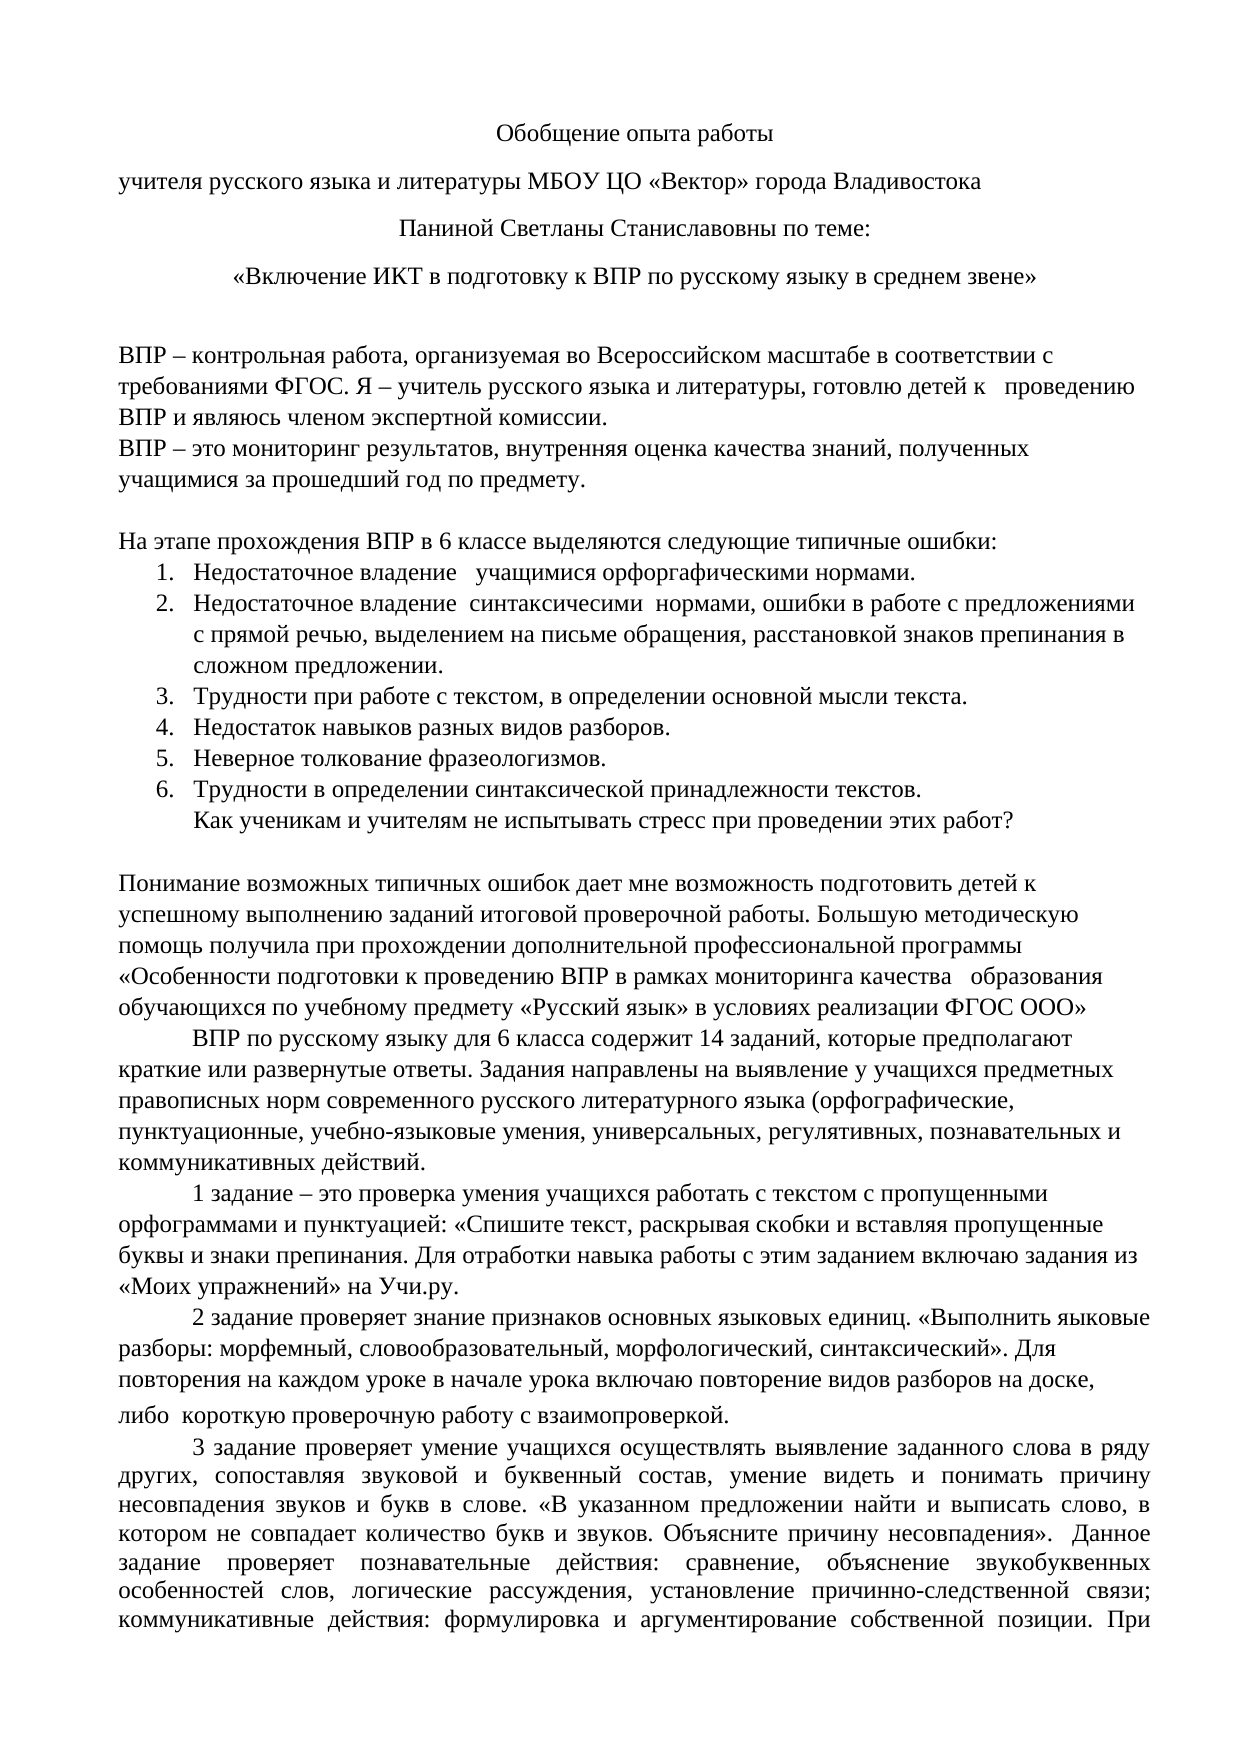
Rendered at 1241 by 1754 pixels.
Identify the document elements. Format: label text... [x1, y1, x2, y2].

text ВПР – контрольная работа, организуемая во Всероссийском масштабе в соответствии с требованиями ФГОС. Я – учитель русского языка и литературы, готовлю детей к проведению ВПР и являюсь членом экспертной комиссии. [118, 340, 1152, 431]
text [118, 1432, 1152, 1633]
text 1 задание – это проверка умения учащихся работать с текстом с пропущенными орфограммами и пунктуацией: «Спишите текст, раскрывая скобки и вставляя пропущенные буквы и знаки препинания. Для отработки навыка работы с этим заданием включаю задания из «Моих упражнений» на Учи.ру. [118, 1178, 1152, 1300]
text ВПР по русскому языку для 6 класса содержит 14 заданий, которые предполагают краткие или развернутые ответы. Задания направлены на выявление у учащихся предметных правописных норм современного русского литературного языка (орфографические, пунктуационные, учебно-языковые умения, универсальных, регулятивных, познавательных и коммуникативных действий. [118, 1023, 1152, 1176]
list Недостаточное владение учащимися орфоргафическими нормами. [156, 557, 1152, 586]
text Паниной Светланы Станиславовны по теме: [118, 213, 1152, 242]
list Трудности в определении синтаксической принадлежности текстов. [156, 774, 1152, 803]
text Понимание возможных типичных ошибок дает мне возможность подготовить детей к успешному выполнению заданий итоговой проверочной работы. Большую методическую помощь получила при прохождении дополнительной профессиональной программы «Особенности подготовки к проведению ВПР в рамках мониторинга качества образования обучающихся по учебному предмету «Русский язык» в условиях реализации ФГОС ООО» [118, 868, 1152, 1021]
list Недостаток навыков разных видов разборов. [156, 712, 1152, 741]
text Обобщение опыта работы [118, 118, 1152, 147]
text «Включение ИКТ в подготовку к ВПР по русскому языку в среднем звене» [118, 261, 1152, 290]
text учителя русского языка и литературы МБОУ ЦО «Вектор» города Владивостока [118, 166, 1152, 194]
list Трудности при работе с текстом, в определении основной мысли текста. [156, 681, 1152, 710]
text 2 задание проверяет знание признаков основных языковых единиц. «Выполнить яыковые разборы: морфемный, словообразовательный, морфологический, синтаксический». Для повторения на каждом уроке в начале урока включаю повторение видов разборов на доске, либо короткую проверочную работу с взаимопроверкой. [118, 1302, 1152, 1429]
text На этапе прохождения ВПР в 6 классе выделяются следующие типичные ошибки: [118, 526, 1152, 555]
text ВПР – это мониторинг результатов, внутренняя оценка качества знаний, полученных учащимися за прошедший год по предмету. [118, 433, 1152, 493]
list Как ученикам и учителям не испытывать стресс при проведении этих работ? [193, 806, 1152, 834]
list Недостаточное владение синтаксичесими нормами, ошибки в работе с предложениями с прямой речью, выделением на письме обращения, расстановкой знаков препинания в сложном предложении. [156, 588, 1152, 679]
list Неверное толкование фразеологизмов. [156, 743, 1152, 772]
